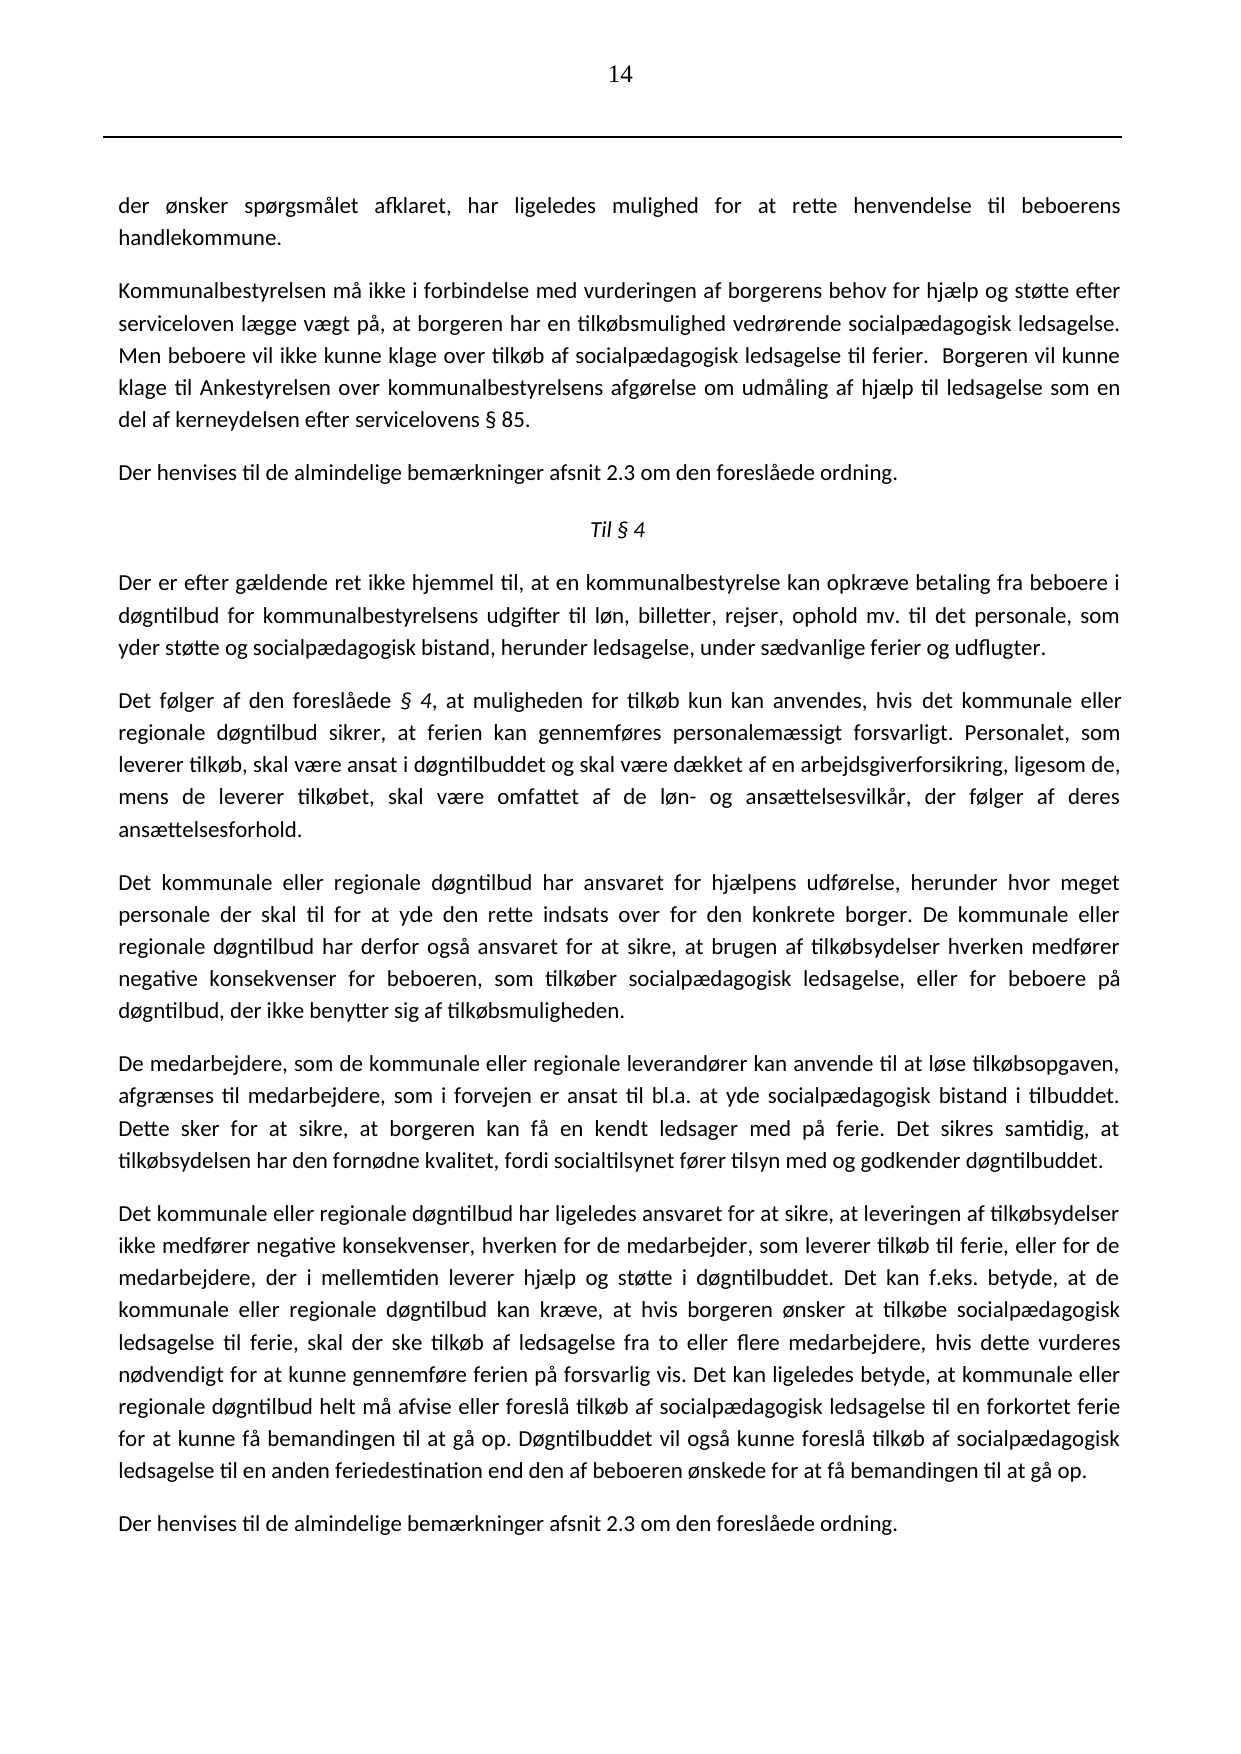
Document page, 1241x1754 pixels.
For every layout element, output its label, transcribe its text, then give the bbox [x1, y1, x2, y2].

text Det kommunale eller regionale døgntilbud har ansvaret for hjælpens udførelse, herunder hvor meget personale der skal til for at yde den rette indsats over for den konkrete borger. De kommunale eller regionale døgntilbud har derfor også ansvaret for at sikre, at brugen af tilkøbsydelser hverken medfører negative konsekvenser for beboeren, som tilkøber socialpædagogisk ledsagelse, eller for beboere på døgntilbud, der ikke benytter sig af tilkøbsmuligheden. [118, 868, 1122, 1024]
text Der henvises til de almindelige bemærkninger afsnit 2.3 om den foreslåede ordning. [118, 1509, 1122, 1538]
text Til § 4 [118, 516, 1122, 543]
text Der henvises til de almindelige bemærkninger afsnit 2.3 om den foreslåede ordning. [118, 458, 1122, 486]
text De medarbejdere, som de kommunale eller regionale leverandører kan anvende til at løse tilkøbsopgaven, afgrænses til medarbejdere, som i forvejen er ansat til bl.a. at yde socialpædagogisk bistand i tilbuddet. Dette sker for at sikre, at borgeren kan få en kendt ledsager med på ferie. Det sikres samtidig, at tilkøbsydelsen har den fornødne kvalitet, fordi socialtilsynet fører tilsyn med og godkender døgntilbuddet. [118, 1049, 1122, 1174]
text Det følger af den foreslåede § 4, at muligheden for tilkøb kun kan anvendes, hvis det kommunale eller regionale døgntilbud sikrer, at ferien kan gennemføres personalemæssigt forsvarligt. Personalet, som leverer tilkøb, skal være ansat i døgntilbuddet og skal være dækket af en arbejdsgiverforsikring, ligesom de, mens de leverer tilkøbet, skal være omfattet af de løn- og ansættelsesvilkår, der følger af deres ansættelsesforhold. [118, 686, 1122, 843]
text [118, 191, 1122, 252]
text Det kommunale eller regionale døgntilbud har ligeledes ansvaret for at sikre, at leveringen af tilkøbsydelser ikke medfører negative konsekvenser, hverken for de medarbejder, som leverer tilkøb til ferie, eller for de medarbejdere, der i mellemtiden leverer hjælp og støtte i døgntilbuddet. Det kan f.eks. betyde, at de kommunale eller regionale døgntilbud kan kræve, at hvis borgeren ønsker at tilkøbe socialpædagogisk ledsagelse til ferie, skal der ske tilkøb af ledsagelse fra to eller flere medarbejdere, hvis dette vurderes nødvendigt for at kunne gennemføre ferien på forsvarlig vis. Det kan ligeledes betyde, at kommunale eller regionale døgntilbud helt må afvise eller foreslå tilkøb af socialpædagogisk ledsagelse til en forkortet ferie for at kunne få bemandingen til at gå op. Døgntilbuddet vil også kunne foreslå tilkøb af socialpædagogisk ledsagelse til en anden feriedestination end den af beboeren ønskede for at få bemandingen til at gå op. [118, 1199, 1122, 1484]
text Der er efter gældende ret ikke hjemmel til, at en kommunalbestyrelse kan opkræve betaling fra beboere i døgntilbud for kommunalbestyrelsens udgifter til løn, billetter, rejser, ophold mv. til det personale, som yder støtte og socialpædagogisk bistand, herunder ledsagelse, under sædvanlige ferier og udflugter. [118, 568, 1122, 661]
text Kommunalbestyrelsen må ikke i forbindelse med vurderingen af borgerens behov for hjælp og støtte efter serviceloven lægge vægt på, at borgeren har en tilkøbsmulighed vedrørende socialpædagogisk ledsagelse. Men beboere vil ikke kunne klage over tilkøb af socialpædagogisk ledsagelse til ferier. Borgeren vil kunne klage til Ankestyrelsen over kommunalbestyrelsens afgørelse om udmåling af hjælp til ledsagelse som en del af kerneydelsen efter servicelovens § 85. [118, 277, 1122, 433]
